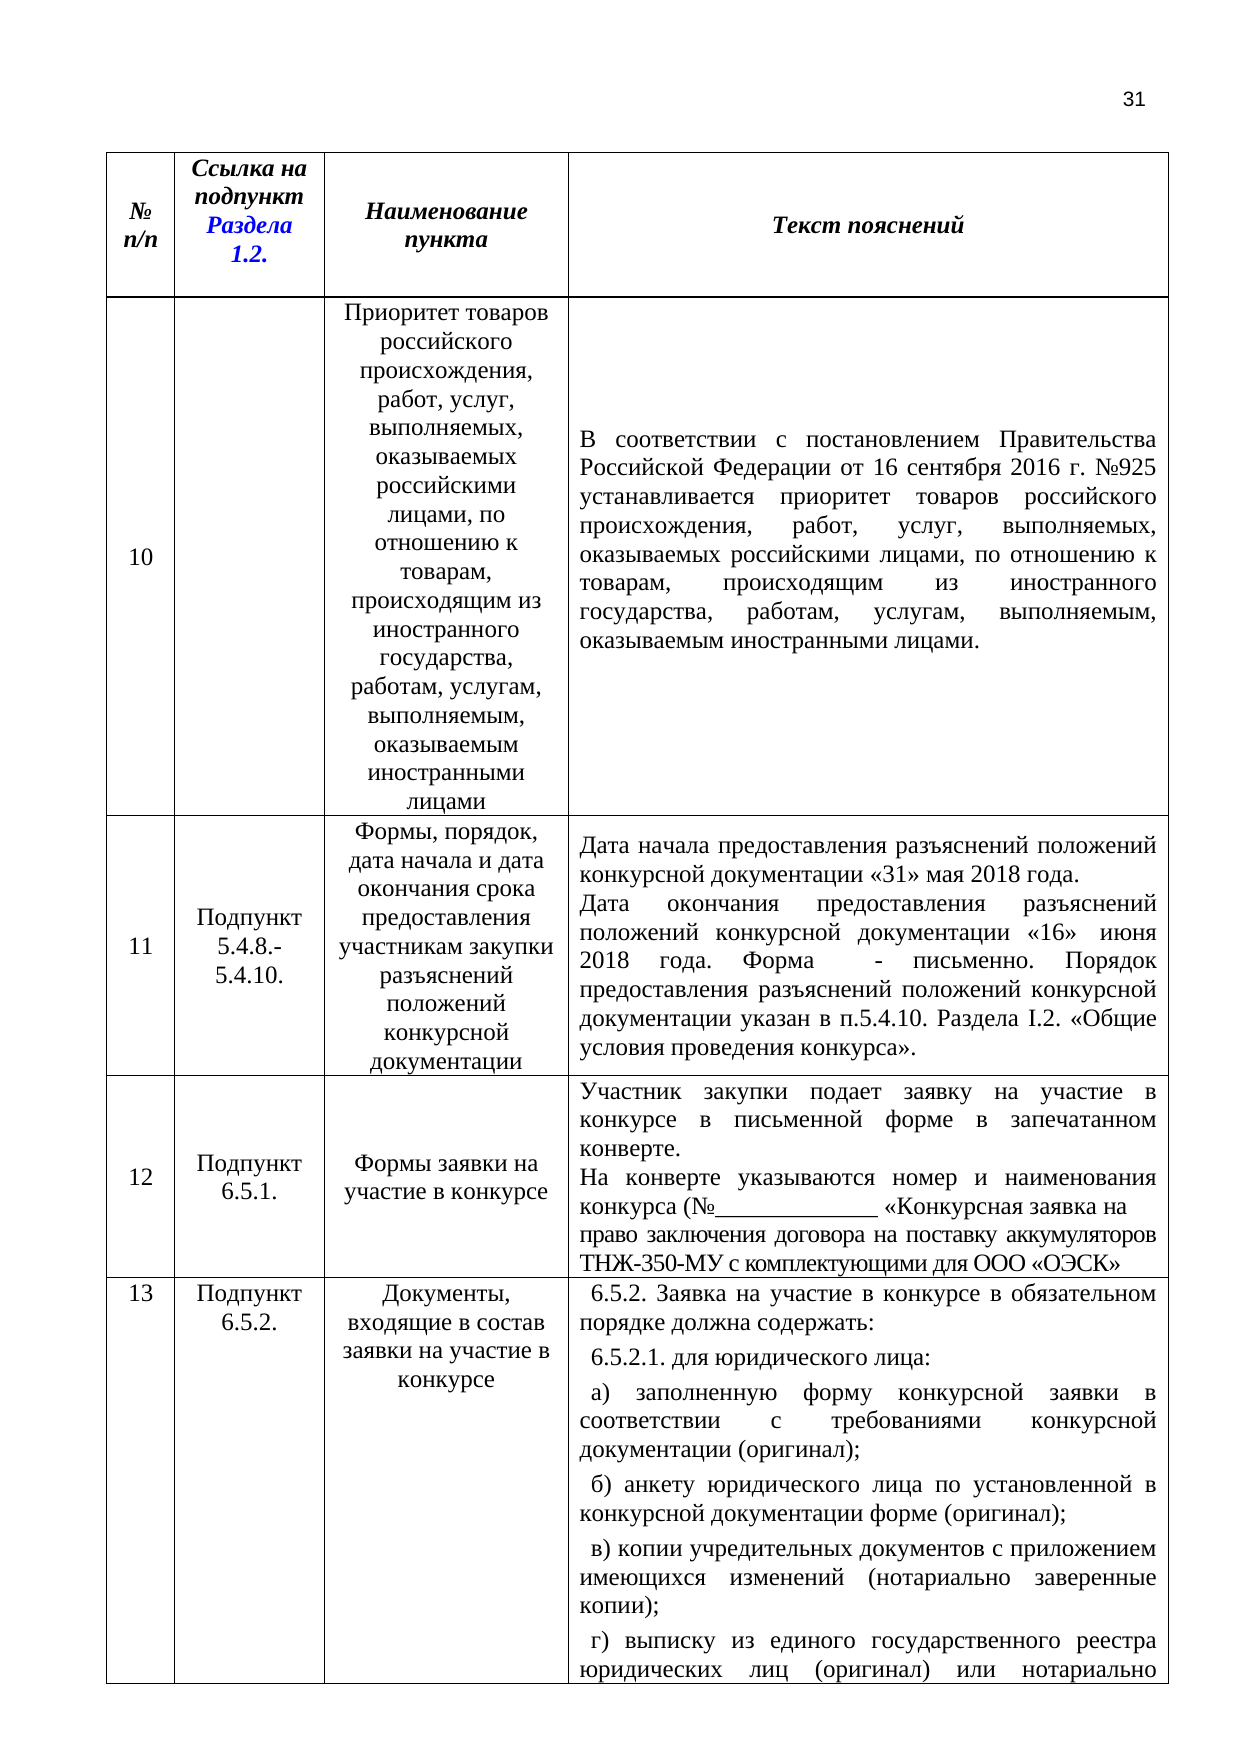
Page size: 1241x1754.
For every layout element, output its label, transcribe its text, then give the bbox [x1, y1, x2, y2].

table_cell 11 [107, 816, 174, 1075]
table_cell В соответствии с постановлением Правительства Российской Федерации от 16 сентября 2016 г. №925 устанавливается приоритет товаров российского происхождения, работ, услуг, выполняемых, оказываемых российскими лицами, по отношению к товарам, происходящим из иностранного государства, работам, услугам, выполняемым, оказываемым иностранными лицами. [569, 298, 1168, 815]
table_cell 12 [107, 1076, 174, 1277]
table_header Текст пояснений [569, 153, 1168, 296]
table_cell [175, 298, 324, 815]
table_header № п/п [107, 153, 174, 296]
table_cell Участник закупки подает заявку на участие в конкурсе в письменной форме в запечатанном конверте. На конверте указываются номер и наименования конкурса (№_____________ «Конкурсная заявка на право заключения договора на поставку аккумуляторов ТНЖ-350-МУ с комплектующими для ООО «ОЭСК» [569, 1076, 1168, 1277]
table_header Наименование пункта [325, 153, 568, 296]
table_cell Формы заявки на участие в конкурсе [325, 1076, 568, 1277]
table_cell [325, 1278, 568, 1683]
table_cell 10 [107, 298, 174, 815]
table_cell Формы, порядок, дата начала и дата окончания срока предоставления участникам закупки разъяснений положений конкурсной документации [325, 816, 568, 1075]
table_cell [569, 1278, 1168, 1683]
table_header Ссылка на подпункт Раздела 1.2. [175, 153, 324, 296]
table_cell Дата начала предоставления разъяснений положений конкурсной документации «31» мая 2018 года. Дата окончания предоставления разъяснений положений конкурсной документации «16» июня 2018 года. Форма - письменно. Порядок предоставления разъяснений положений конкурсной документации указан в п.5.4.10. Раздела I.2. «Общие условия проведения конкурса». [569, 816, 1168, 1075]
table_cell Подпункт 5.4.8.-5.4.10. [175, 816, 324, 1075]
table_cell Подпункт 6.5.2. [175, 1278, 324, 1683]
table_cell 13 [107, 1278, 174, 1683]
table_cell Подпункт 6.5.1. [175, 1076, 324, 1277]
table_cell Приоритет товаров российского происхождения, работ, услуг, выполняемых, оказываемых российскими лицами, по отношению к товарам, происходящим из иностранного государства, работам, услугам, выполняемым, оказываемым иностранными лицами [325, 298, 568, 815]
